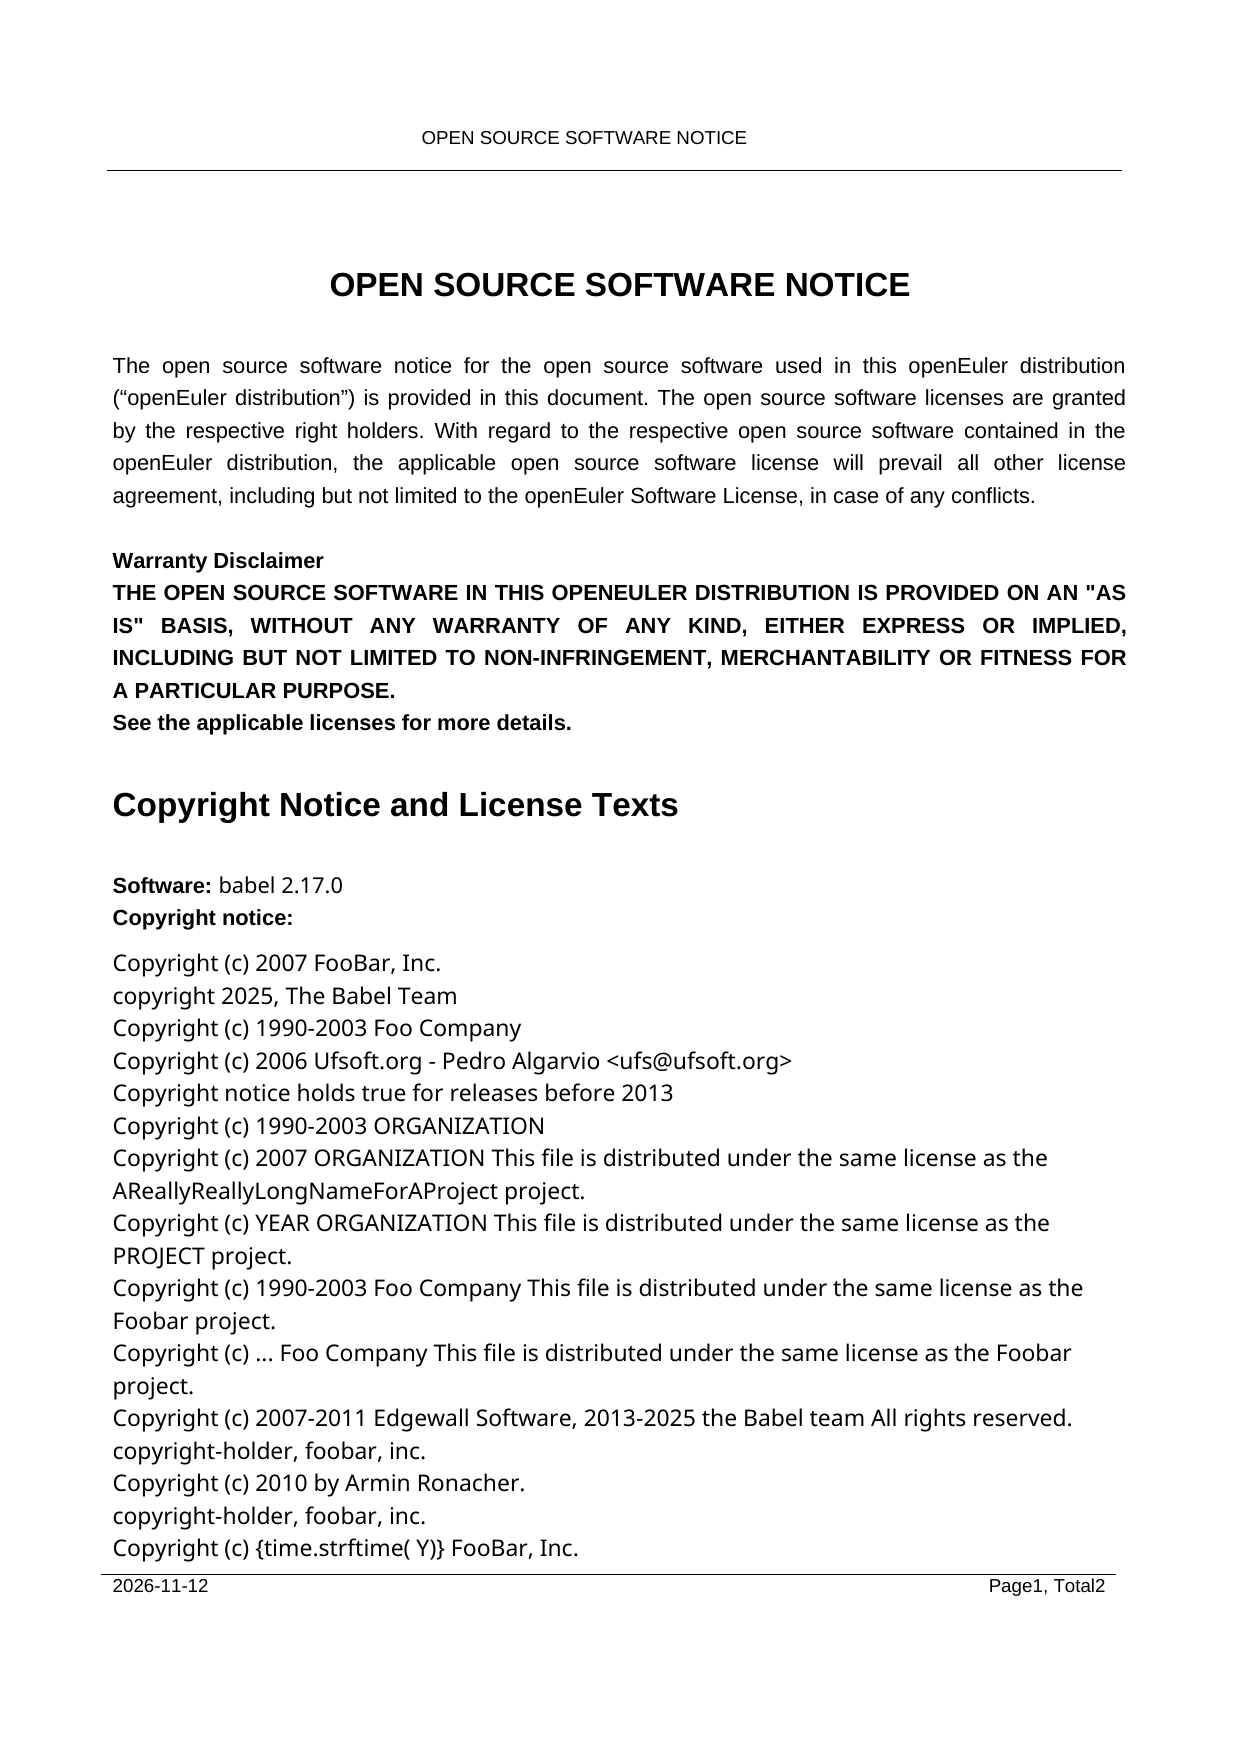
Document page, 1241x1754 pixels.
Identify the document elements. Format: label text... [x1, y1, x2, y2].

text OPEN SOURCE SOFTWARE NOTICE [112, 251, 1128, 316]
title Software: babel 2.17.0 [112, 869, 1128, 901]
text Copyright Notice and License Texts [112, 771, 1128, 836]
text Warranty Disclaimer [112, 544, 1128, 576]
text Copyright notice: [112, 901, 1128, 934]
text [112, 947, 1128, 1564]
text The open source software notice for the open source software used in this openEuler distribution (“openEuler distribution”) is provided in this document. The open source software licenses are granted by the respective right holders. With regard to the respective open source software contained in the openEuler distribution, the applicable open source software license will prevail all other license agreement, including but not limited to the openEuler Software License, in case of any conflicts. [112, 349, 1128, 511]
text THE OPEN SOURCE SOFTWARE IN THIS OPENEULER DISTRIBUTION IS PROVIDED ON AN "AS IS" BASIS, WITHOUT ANY WARRANTY OF ANY KIND, EITHER EXPRESS OR IMPLIED, INCLUDING BUT NOT LIMITED TO NON-INFRINGEMENT, MERCHANTABILITY OR FITNESS FOR A PARTICULAR PURPOSE. See the applicable licenses for more details. [112, 576, 1128, 739]
